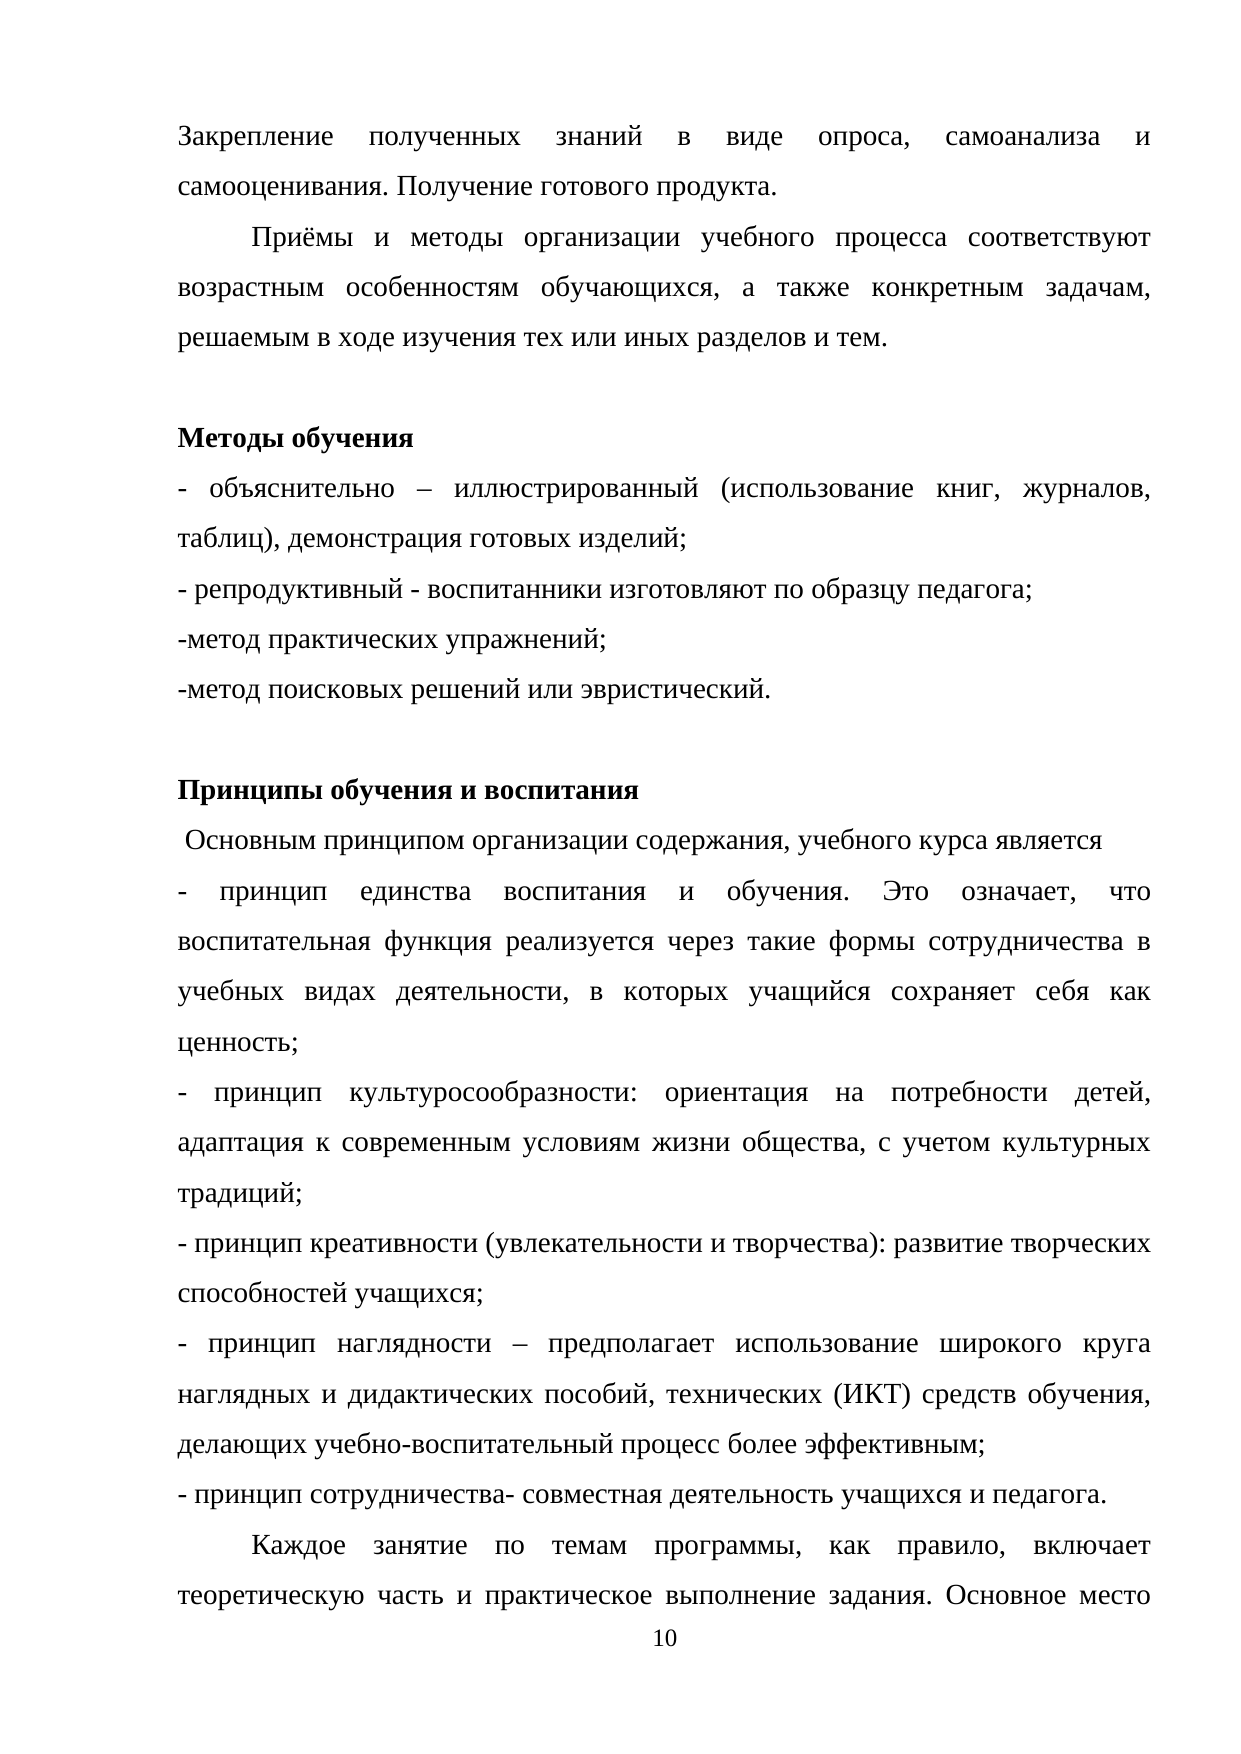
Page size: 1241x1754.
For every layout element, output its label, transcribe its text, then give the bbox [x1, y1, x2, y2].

text - принцип креативности (увлекательности и творчества): развитие творческих способностей учащихся; [177, 1225, 1152, 1309]
text - принцип сотрудничества- совместная деятельность учащихся и педагога. [177, 1477, 1152, 1510]
text Основным принципом организации содержания, учебного курса является [177, 822, 1152, 856]
text Закрепление полученных знаний в виде опроса, самоанализа и самооценивания. Получение готового продукта. [177, 118, 1152, 202]
text Методы обучения [177, 420, 1152, 453]
text -метод поисковых решений или эвристический. [177, 672, 1152, 705]
text Приёмы и методы организации учебного процесса соответствуют возрастным особенностям обучающихся, а также конкретным задачам, решаемым в ходе изучения тех или иных разделов и тем. [177, 219, 1152, 353]
text Принципы обучения и воспитания [177, 772, 1152, 806]
text - принцип культуросообразности: ориентация на потребности детей, адаптация к современным условиям жизни общества, с учетом культурных традиций; [177, 1074, 1152, 1208]
text - объяснительно – иллюстрированный (использование книг, журналов, таблиц), демонстрация готовых изделий; [177, 470, 1152, 554]
text -метод практических упражнений; [177, 621, 1152, 655]
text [177, 1527, 1152, 1611]
text - репродуктивный - воспитанники изготовляют по образцу педагога; [177, 571, 1152, 604]
text - принцип единства воспитания и обучения. Это означает, что воспитательная функция реализуется через такие формы сотрудничества в учебных видах деятельности, в которых учащийся сохраняет себя как ценность; [177, 873, 1152, 1057]
text - принцип наглядности – предполагает использование широкого круга наглядных и дидактических пособий, технических (ИКТ) средств обучения, делающих учебно-воспитательный процесс более эффективным; [177, 1326, 1152, 1460]
